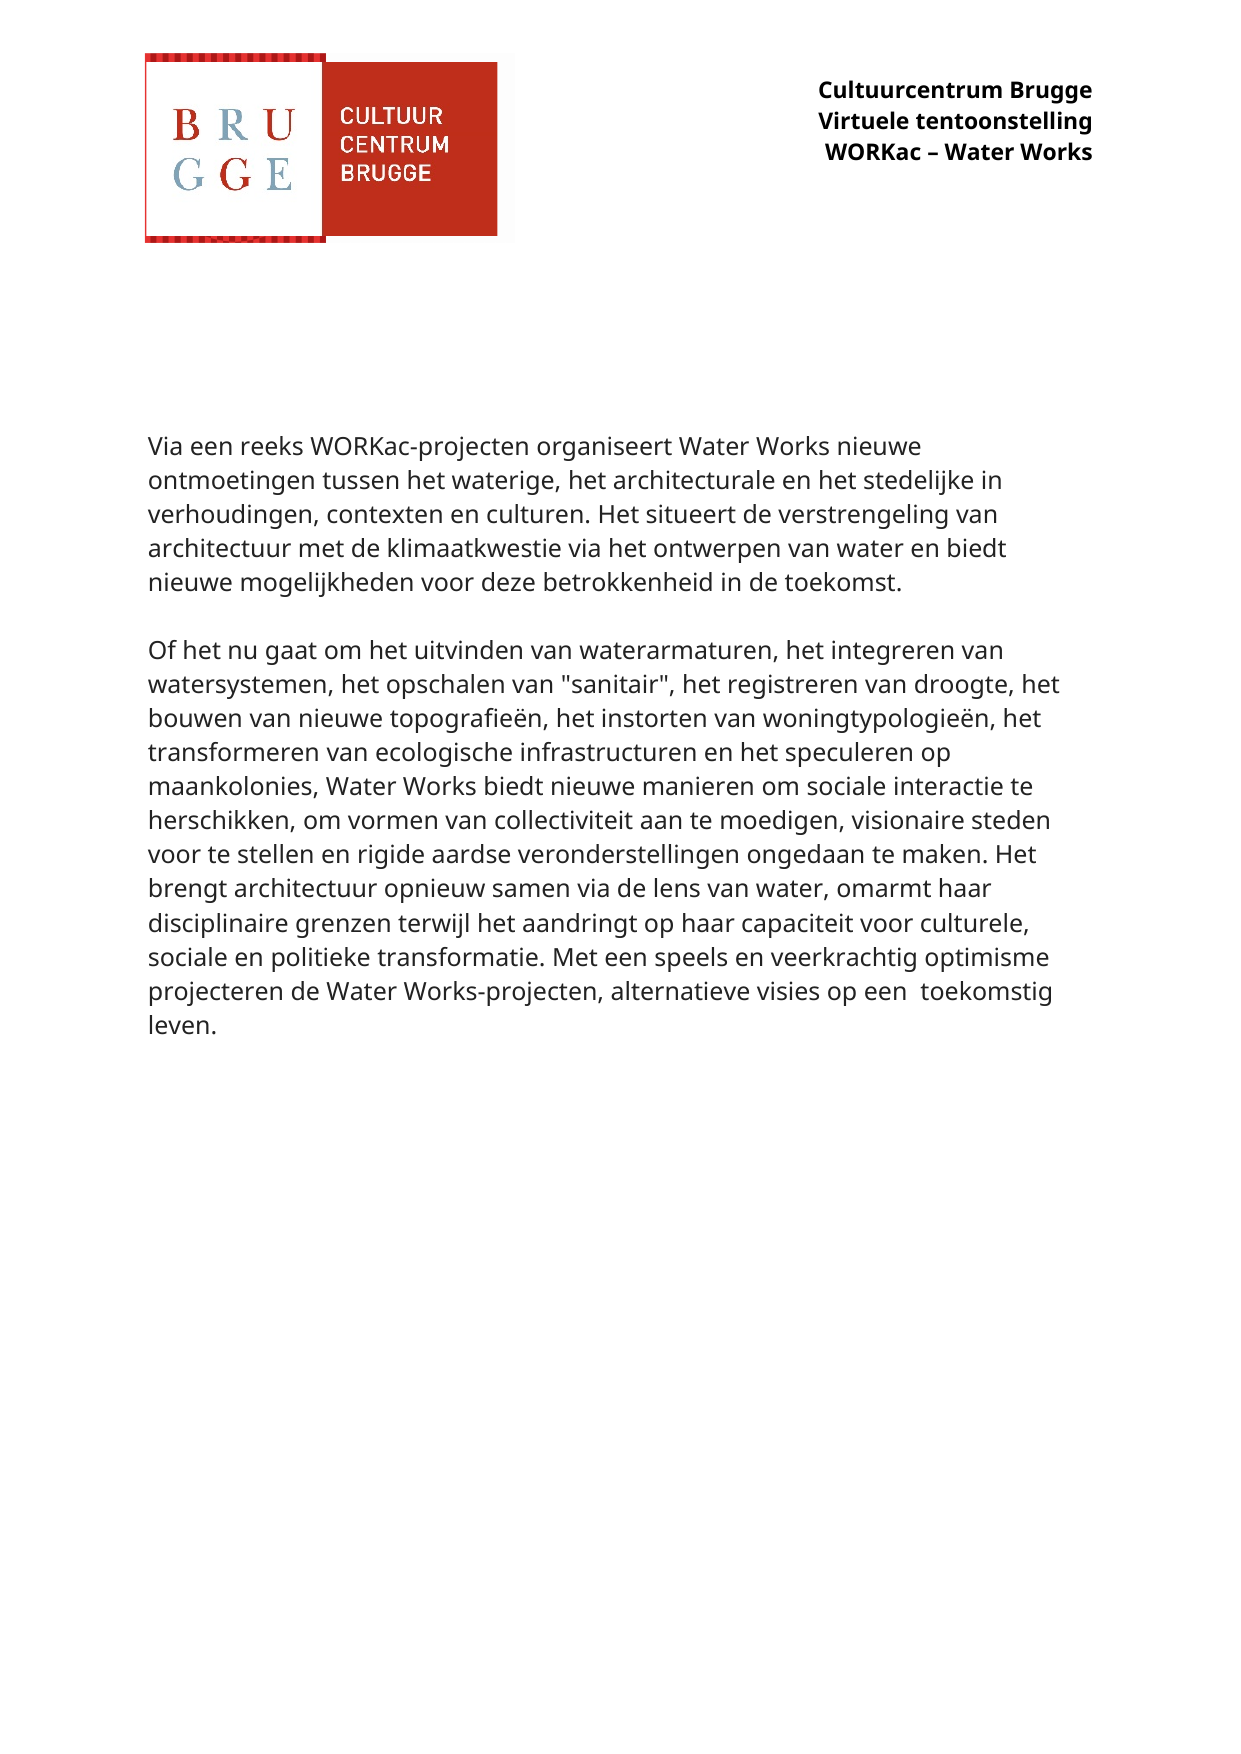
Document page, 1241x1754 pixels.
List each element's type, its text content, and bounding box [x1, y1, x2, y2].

text Via een reeks WORKac-projecten organiseert Water Works nieuwe ontmoetingen tussen het waterige, het architecturale en het stedelijke in verhoudingen, contexten en culturen. Het situeert de verstrengeling van architectuur met de klimaatkwestie via het ontwerpen van water en biedt nieuwe mogelijkheden voor deze betrokkenheid in de toekomst. [148, 428, 1093, 599]
text Of het nu gaat om het uitvinden van waterarmaturen, het integreren van watersystemen, het opschalen van "sanitair", het registreren van droogte, het bouwen van nieuwe topografieën, het instorten van woningtypologieën, het transformeren van ecologische infrastructuren en het speculeren op maankolonies, Water Works biedt nieuwe manieren om sociale interactie te herschikken, om vormen van collectiviteit aan te moedigen, visionaire steden voor te stellen en rigide aardse veronderstellingen ongedaan te maken. Het brengt architectuur opnieuw samen via de lens van water, omarmt haar disciplinaire grenzen terwijl het aandringt op haar capaciteit voor culturele, sociale en politieke transformatie. Met een speels en veerkrachtig optimisme projecteren de Water Works-projecten, alternatieve visies op een toekomstig leven. [148, 633, 1093, 1041]
picture [144, 53, 515, 243]
